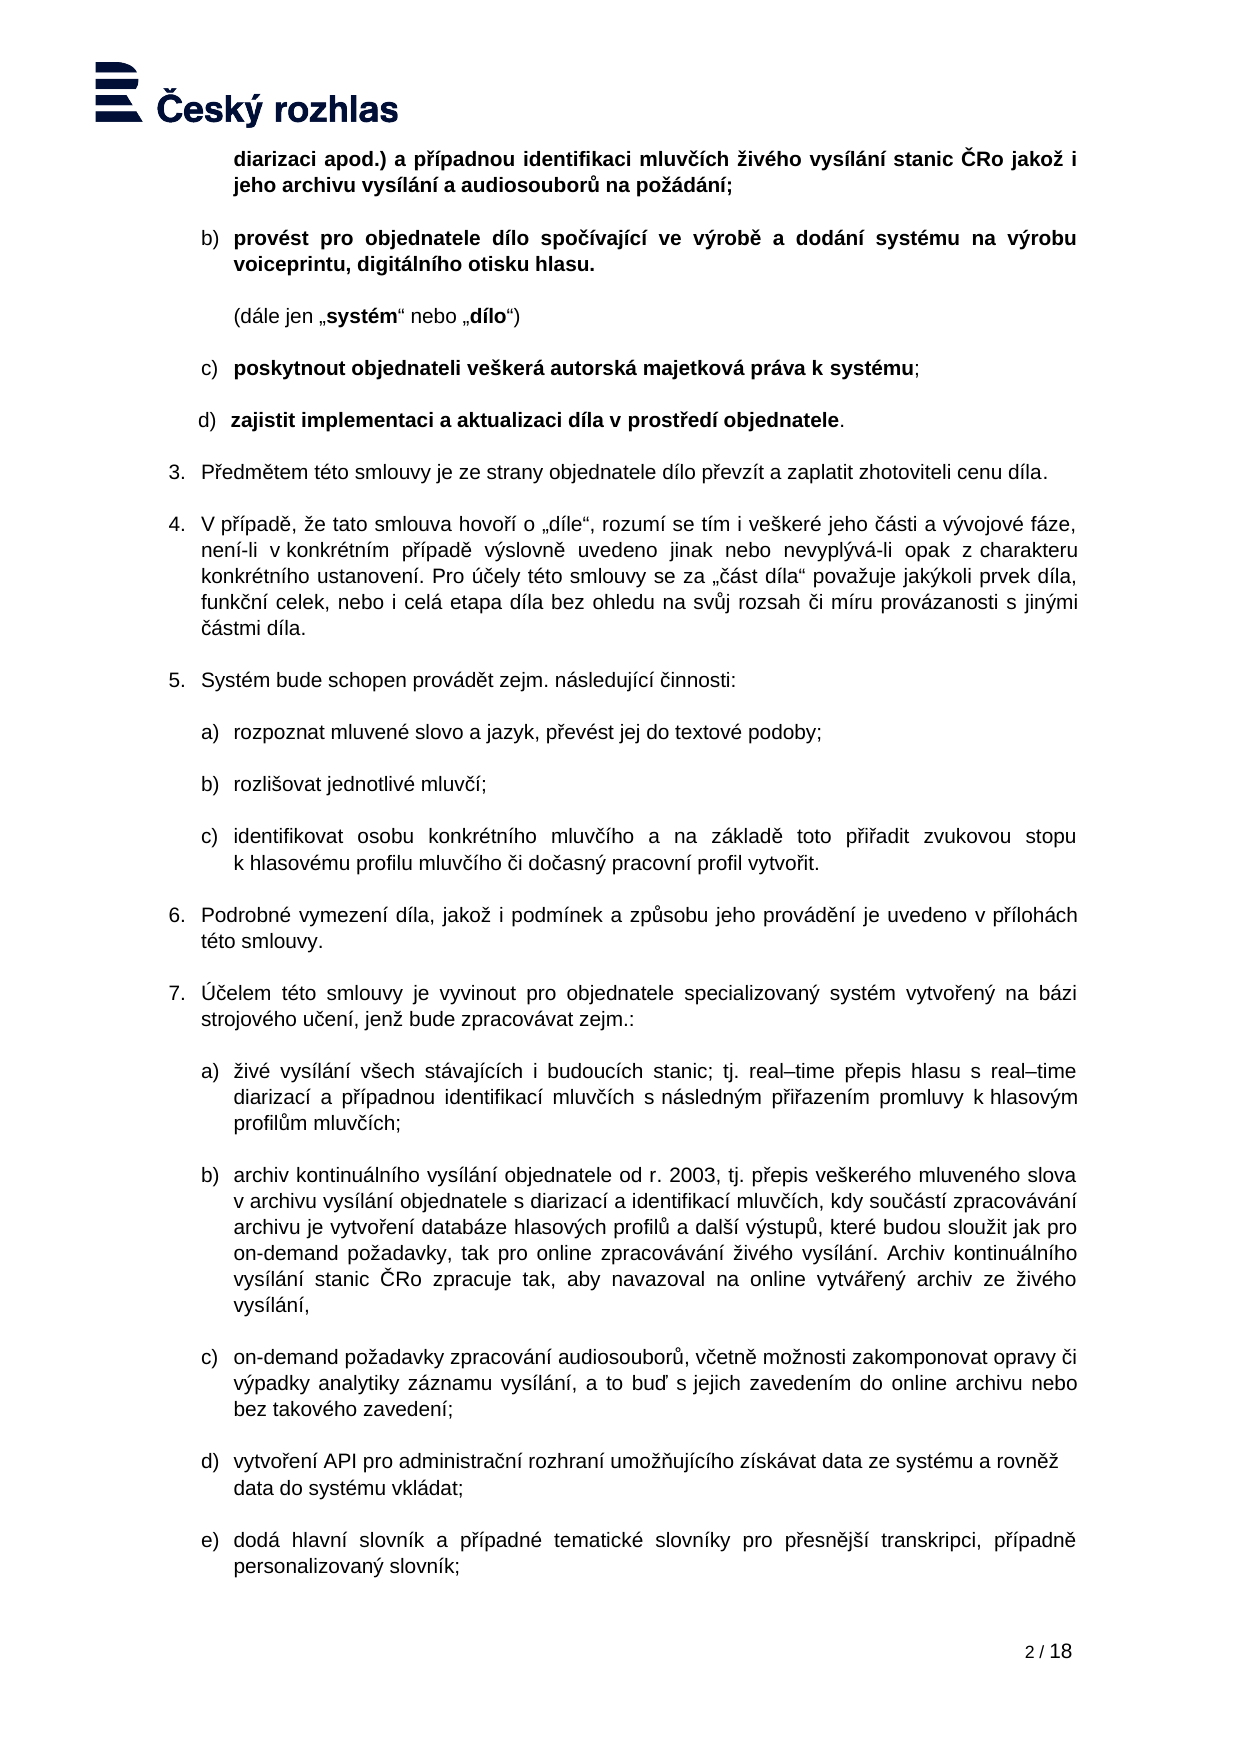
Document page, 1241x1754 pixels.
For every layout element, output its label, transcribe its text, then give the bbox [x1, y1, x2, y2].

list vytvoření API pro administrační rozhraní umožňujícího získávat data ze systému a rovněž data do systému vkládat; [201, 1448, 1078, 1500]
list provést pro objednatele dílo spočívající ve výrobě a dodání systému na výrobu voiceprintu, digitálního otisku hlasu. [201, 224, 1078, 276]
list živé vysílání všech stávajících i budoucích stanic; tj. real–time přepis hlasu s real–time diarizací a případnou identifikací mluvčích s následným přiřazením promluvy k hlasovým profilům mluvčích; [201, 1057, 1078, 1136]
list poskytnout objednateli veškerá autorská majetková práva k systému; [201, 354, 1078, 380]
list Podrobné vymezení díla, jakož i podmínek a způsobu jeho provádění je uvedeno v přílohách této smlouvy. [168, 901, 1078, 953]
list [201, 146, 1078, 198]
picture [95, 62, 398, 128]
list (dále jen „systém“ nebo „dílo“) [233, 302, 1078, 328]
list Systém bude schopen provádět zejm. následující činnosti: [168, 667, 1078, 693]
list rozlišovat jednotlivé mluvčí; [201, 771, 1078, 797]
list Předmětem této smlouvy je ze strany objednatele dílo převzít a zaplatit zhotoviteli cenu díla. [168, 458, 1078, 484]
list rozpoznat mluvené slovo a jazyk, převést jej do textové podoby; [201, 719, 1078, 745]
list zajistit implementaci a aktualizaci díla v prostředí objednatele. [198, 406, 1078, 432]
list Účelem této smlouvy je vyvinout pro objednatele specializovaný systém vytvořený na bázi strojového učení, jenž bude zpracovávat zejm.: [168, 979, 1078, 1031]
list dodá hlavní slovník a případné tematické slovníky pro přesnější transkripci, případně personalizovaný slovník; [201, 1526, 1078, 1578]
list on-demand požadavky zpracování audiosouborů, včetně možnosti zakomponovat opravy či výpadky analytiky záznamu vysílání, a to buď s jejich zavedením do online archivu nebo bez takového zavedení; [201, 1344, 1078, 1422]
list identifikovat osobu konkrétního mluvčího a na základě toto přiřadit zvukovou stopu k hlasovému profilu mluvčího či dočasný pracovní profil vytvořit. [201, 823, 1078, 875]
list archiv kontinuálního vysílání objednatele od r. 2003, tj. přepis veškerého mluveného slova v archivu vysílání objednatele s diarizací a identifikací mluvčích, kdy součástí zpracovávání archivu je vytvoření databáze hlasových profilů a další výstupů, které budou sloužit jak pro on-demand požadavky, tak pro online zpracovávání živého vysílání. Archiv kontinuálního vysílání stanic ČRo zpracuje tak, aby navazoval na online vytvářený archiv ze živého vysílání, [201, 1162, 1078, 1318]
list V případě, že tato smlouva hovoří o „díle“, rozumí se tím i veškeré jeho části a vývojové fáze, není-li v konkrétním případě výslovně uvedeno jinak nebo nevyplývá-li opak z charakteru konkrétního ustanovení. Pro účely této smlouvy se za „část díla“ považuje jakýkoli prvek díla, funkční celek, nebo i celá etapa díla bez ohledu na svůj rozsah či míru provázanosti s jinými částmi díla. [168, 511, 1078, 641]
